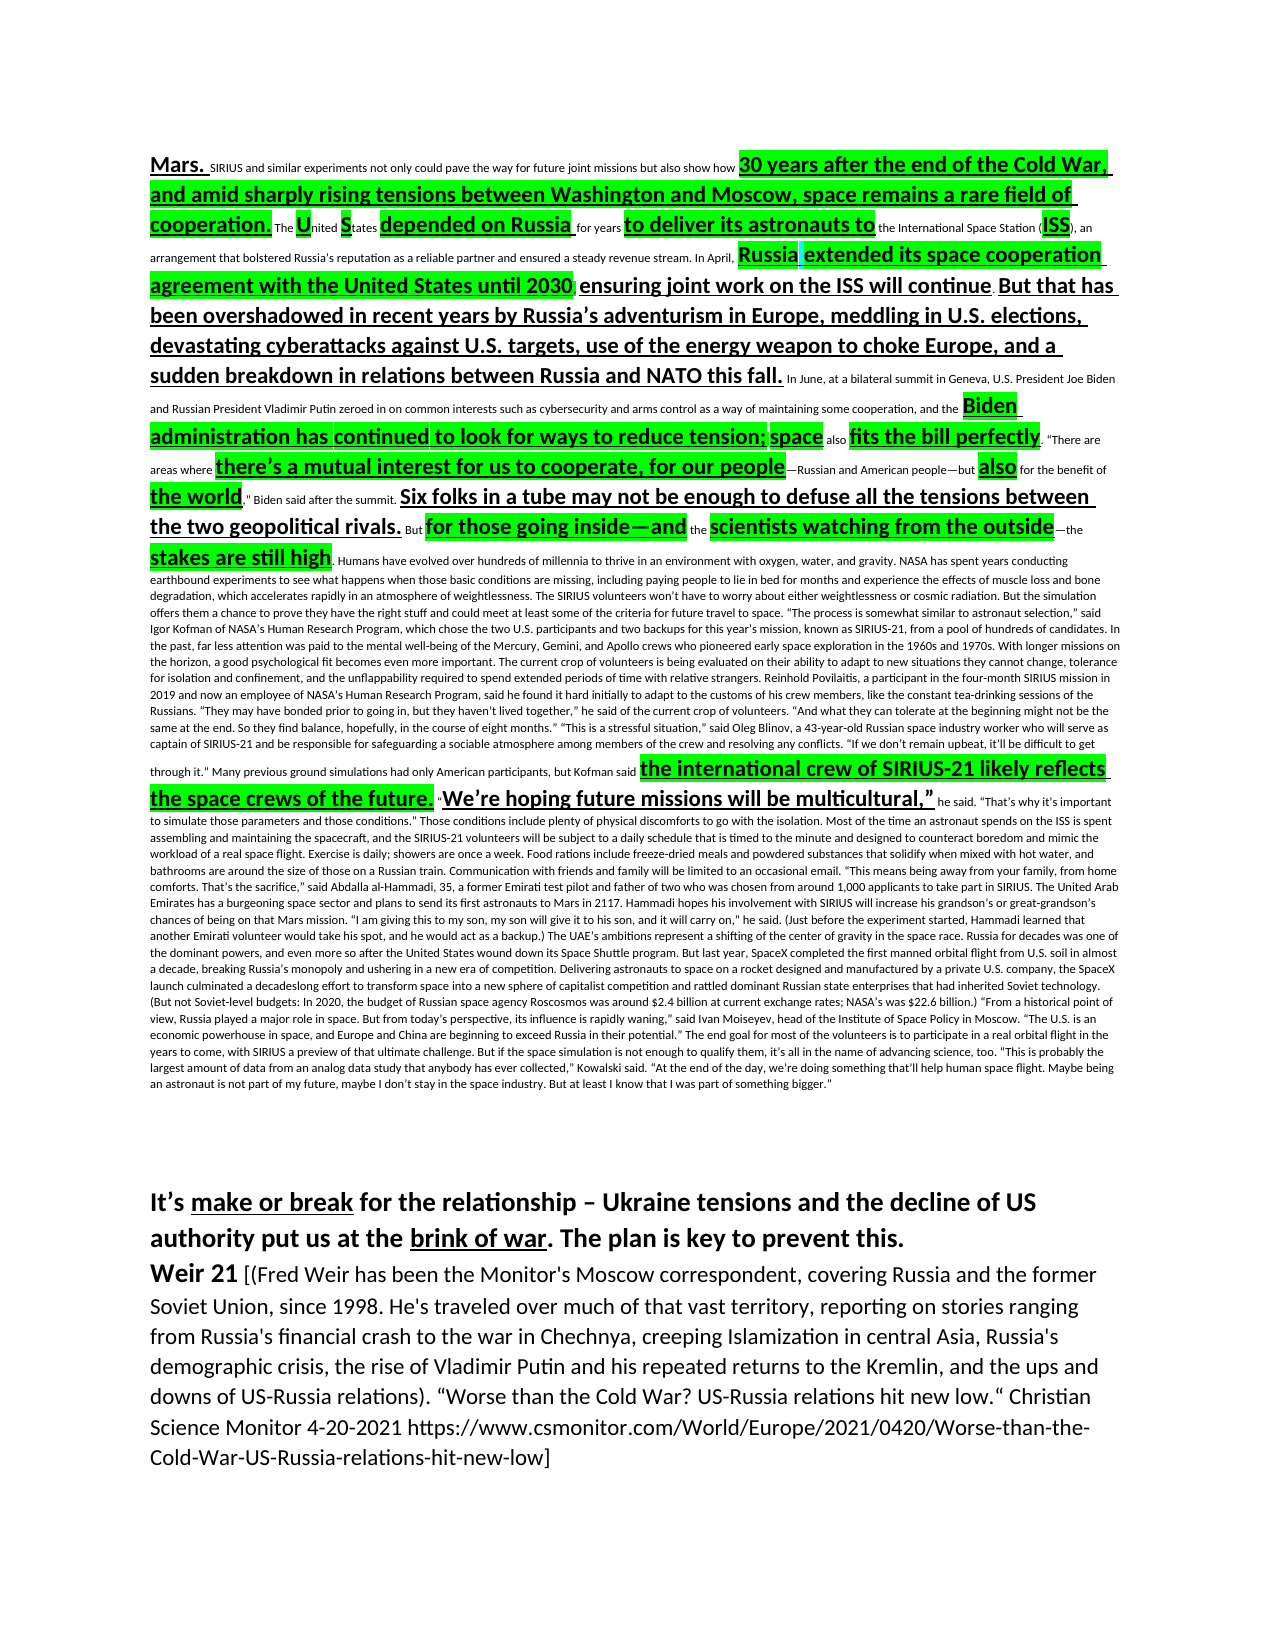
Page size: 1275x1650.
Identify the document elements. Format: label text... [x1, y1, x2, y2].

subtitle It’s make or break for the relationship – Ukraine tensions and the decline of US authority put us at the brink of war. The plan is key to prevent this. [150, 1185, 1125, 1254]
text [150, 150, 1125, 1092]
text Weir 21 [(Fred Weir has been the Monitor's Moscow correspondent, covering Russia and the former Soviet Union, since 1998. He's traveled over much of that vast territory, reporting on stories ranging from Russia's financial crash to the war in Chechnya, creeping Islamization in central Asia, Russia's demographic crisis, the rise of Vladimir Putin and his repeated returns to the Kremlin, and the ups and downs of US-Russia relations). “Worse than the Cold War? US-Russia relations hit new low.“ Christian Science Monitor 4-20-2021 https://www.csmonitor.com/World/Europe/2021/0420/Worse-than-the-Cold-War-US-Russia-relations-hit-new-low] [150, 1257, 1125, 1471]
